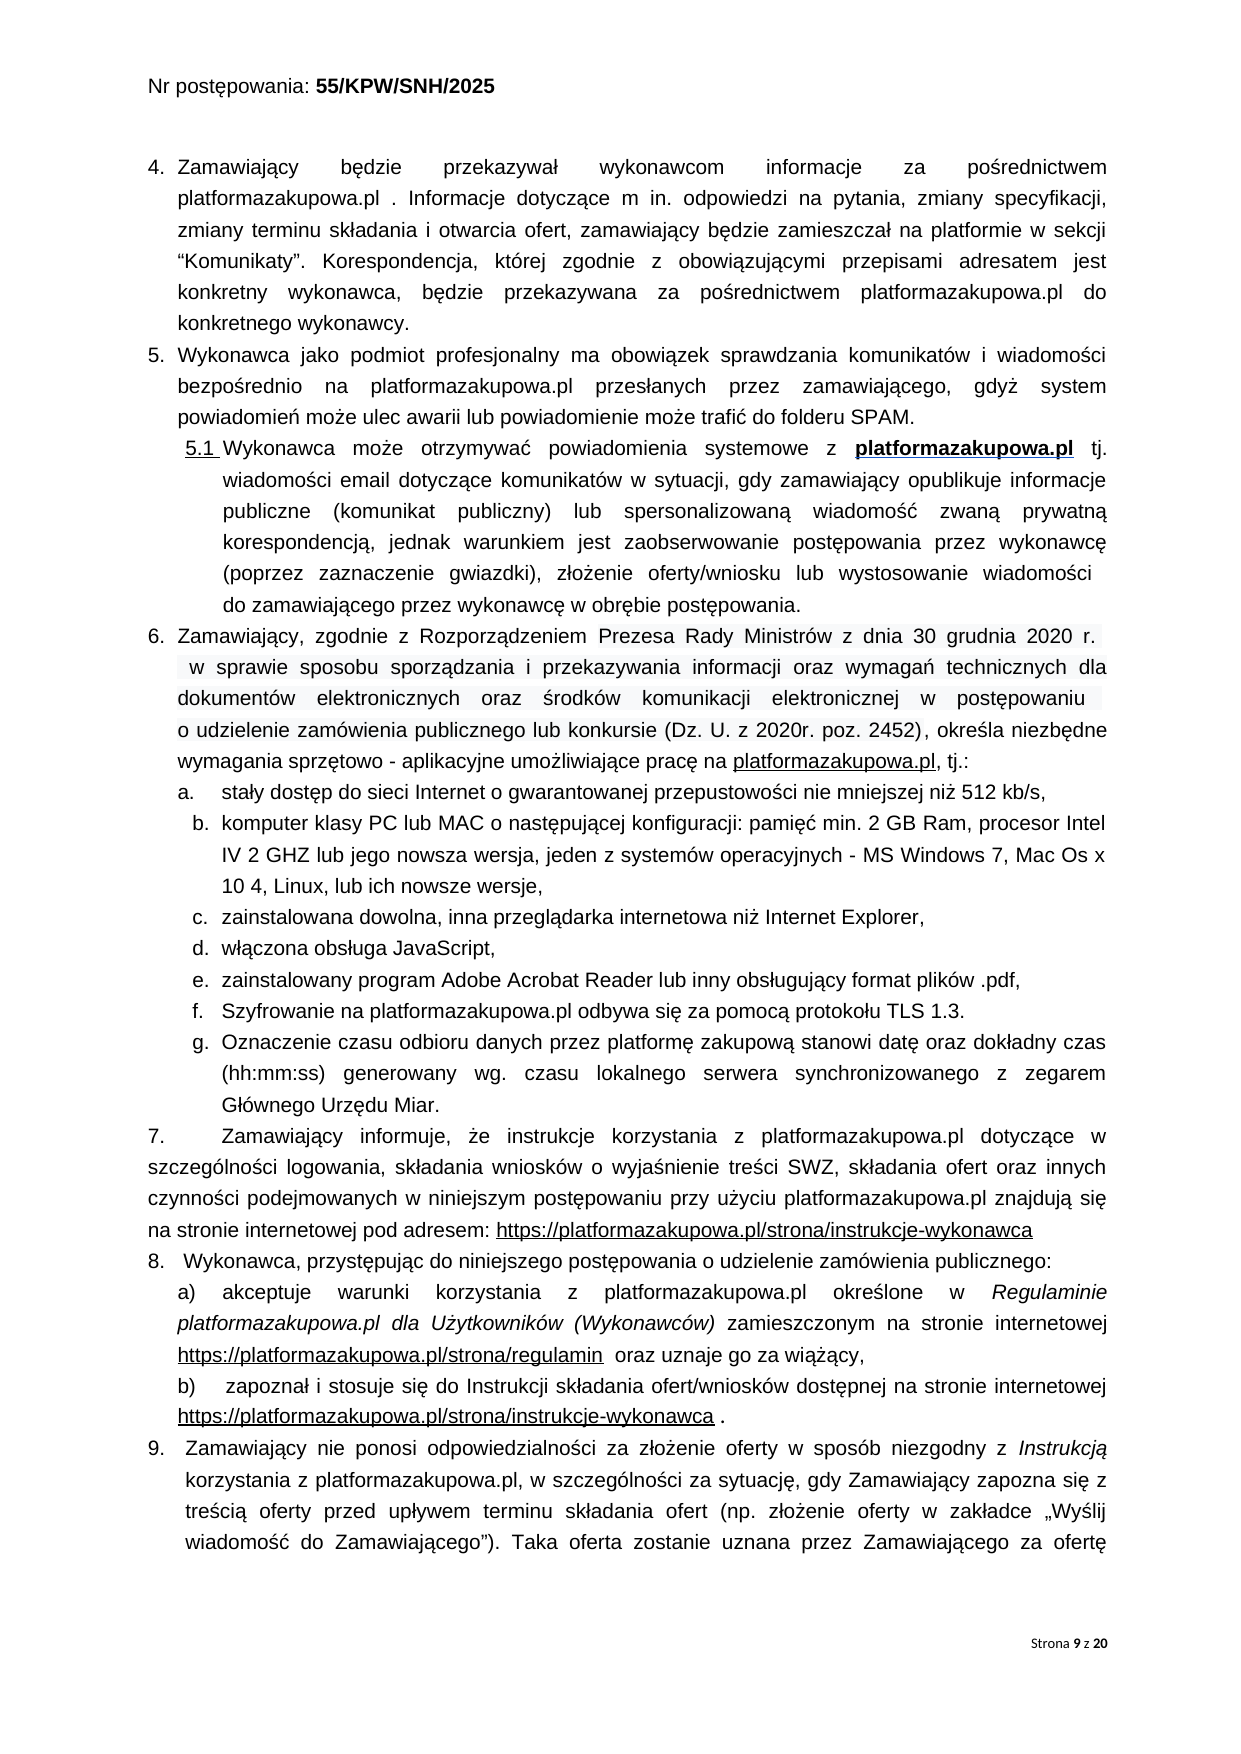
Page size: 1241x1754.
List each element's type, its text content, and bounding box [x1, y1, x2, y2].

list zainstalowany program Adobe Acrobat Reader lub inny obsługujący format plików .pdf, [192, 960, 1107, 991]
list stały dostęp do sieci Internet o gwarantowanej przepustowości nie mniejszej niż 512 kb/s, [148, 773, 1107, 804]
list zainstalowana dowolna, inna przeglądarka internetowa niż Internet Explorer, [192, 898, 1107, 929]
list komputer klasy PC lub MAC o następującej konfiguracji: pamięć min. 2 GB Ram, procesor Intel IV 2 GHZ lub jego nowsza wersja, jeden z systemów operacyjnych - MS Windows 7, Mac Os x 10 4, Linux, lub ich nowsze wersje, [192, 804, 1107, 898]
text a) akceptuje warunki korzystania z platformazakupowa.pl określone w Regulaminie platformazakupowa.pl dla Użytkowników (Wykonawców) zamieszczonym na stronie internetowej https://platformazakupowa.pl/strona/regulamin oraz uznaje go za wiążący, [177, 1273, 1107, 1366]
list Wykonawca jako podmiot profesjonalny ma obowiązek sprawdzania komunikatów i wiadomości bezpośrednio na platformazakupowa.pl przesłanych przez zamawiającego, gdyż system powiadomień może ulec awarii lub powiadomienie może trafić do folderu SPAM. [148, 335, 1107, 429]
list Wykonawca, przystępując do niniejszego postępowania o udzielenie zamówienia publicznego: [148, 1241, 1107, 1273]
list Szyfrowanie na platformazakupowa.pl odbywa się za pomocą protokołu TLS 1.3. [192, 991, 1107, 1023]
text b) zapoznał i stosuje się do Instrukcji składania ofert/wniosków dostępnej na stronie internetowej https://platformazakupowa.pl/strona/instrukcje-wykonawca . [177, 1366, 1107, 1429]
list Wykonawca może otrzymywać powiadomienia systemowe z platformazakupowa.pl tj. wiadomości email dotyczące komunikatów w sytuacji, gdy zamawiający opublikuje informacje publiczne (komunikat publiczny) lub spersonalizowaną wiadomość zwaną prywatną korespondencją, jednak warunkiem jest zaobserwowanie postępowania przez wykonawcę (poprzez zaznaczenie gwiazdki), złożenie oferty/wniosku lub wystosowanie wiadomości do zamawiającego przez wykonawcę w obrębie postępowania. [185, 429, 1107, 616]
list Zamawiający informuje, że instrukcje korzystania z platformazakupowa.pl dotyczące w szczególności logowania, składania wniosków o wyjaśnienie treści SWZ, składania ofert oraz innych czynności podejmowanych w niniejszym postępowaniu przy użyciu platformazakupowa.pl znajdują się na stronie internetowej pod adresem: https://platformazakupowa.pl/strona/instrukcje-wykonawca [148, 1116, 1107, 1241]
list Oznaczenie czasu odbioru danych przez platformę zakupową stanowi datę oraz dokładny czas (hh:mm:ss) generowany wg. czasu lokalnego serwera synchronizowanego z zegarem Głównego Urzędu Miar. [192, 1023, 1107, 1116]
list włączona obsługa JavaScript, [192, 929, 1107, 960]
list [148, 1429, 1107, 1554]
list Zamawiający będzie przekazywał wykonawcom informacje za pośrednictwem platformazakupowa.pl . Informacje dotyczące m in. odpowiedzi na pytania, zmiany specyfikacji, zmiany terminu składania i otwarcia ofert, zamawiający będzie zamieszczał na platformie w sekcji “Komunikaty”. Korespondencja, której zgodnie z obowiązującymi przepisami adresatem jest konkretny wykonawca, będzie przekazywana za pośrednictwem platformazakupowa.pl do konkretnego wykonawcy. [148, 148, 1107, 335]
list Zamawiający, zgodnie z Rozporządzeniem Prezesa Rady Ministrów z dnia 30 grudnia 2020 r. w sprawie sposobu sporządzania i przekazywania informacji oraz wymagań technicznych dla dokumentów elektronicznych oraz środków komunikacji elektronicznej w postępowaniu o udzielenie zamówienia publicznego lub konkursie (Dz. U. z 2020r. poz. 2452), określa niezbędne wymagania sprzętowo - aplikacyjne umożliwiające pracę na platformazakupowa.pl, tj.: [148, 616, 1107, 773]
